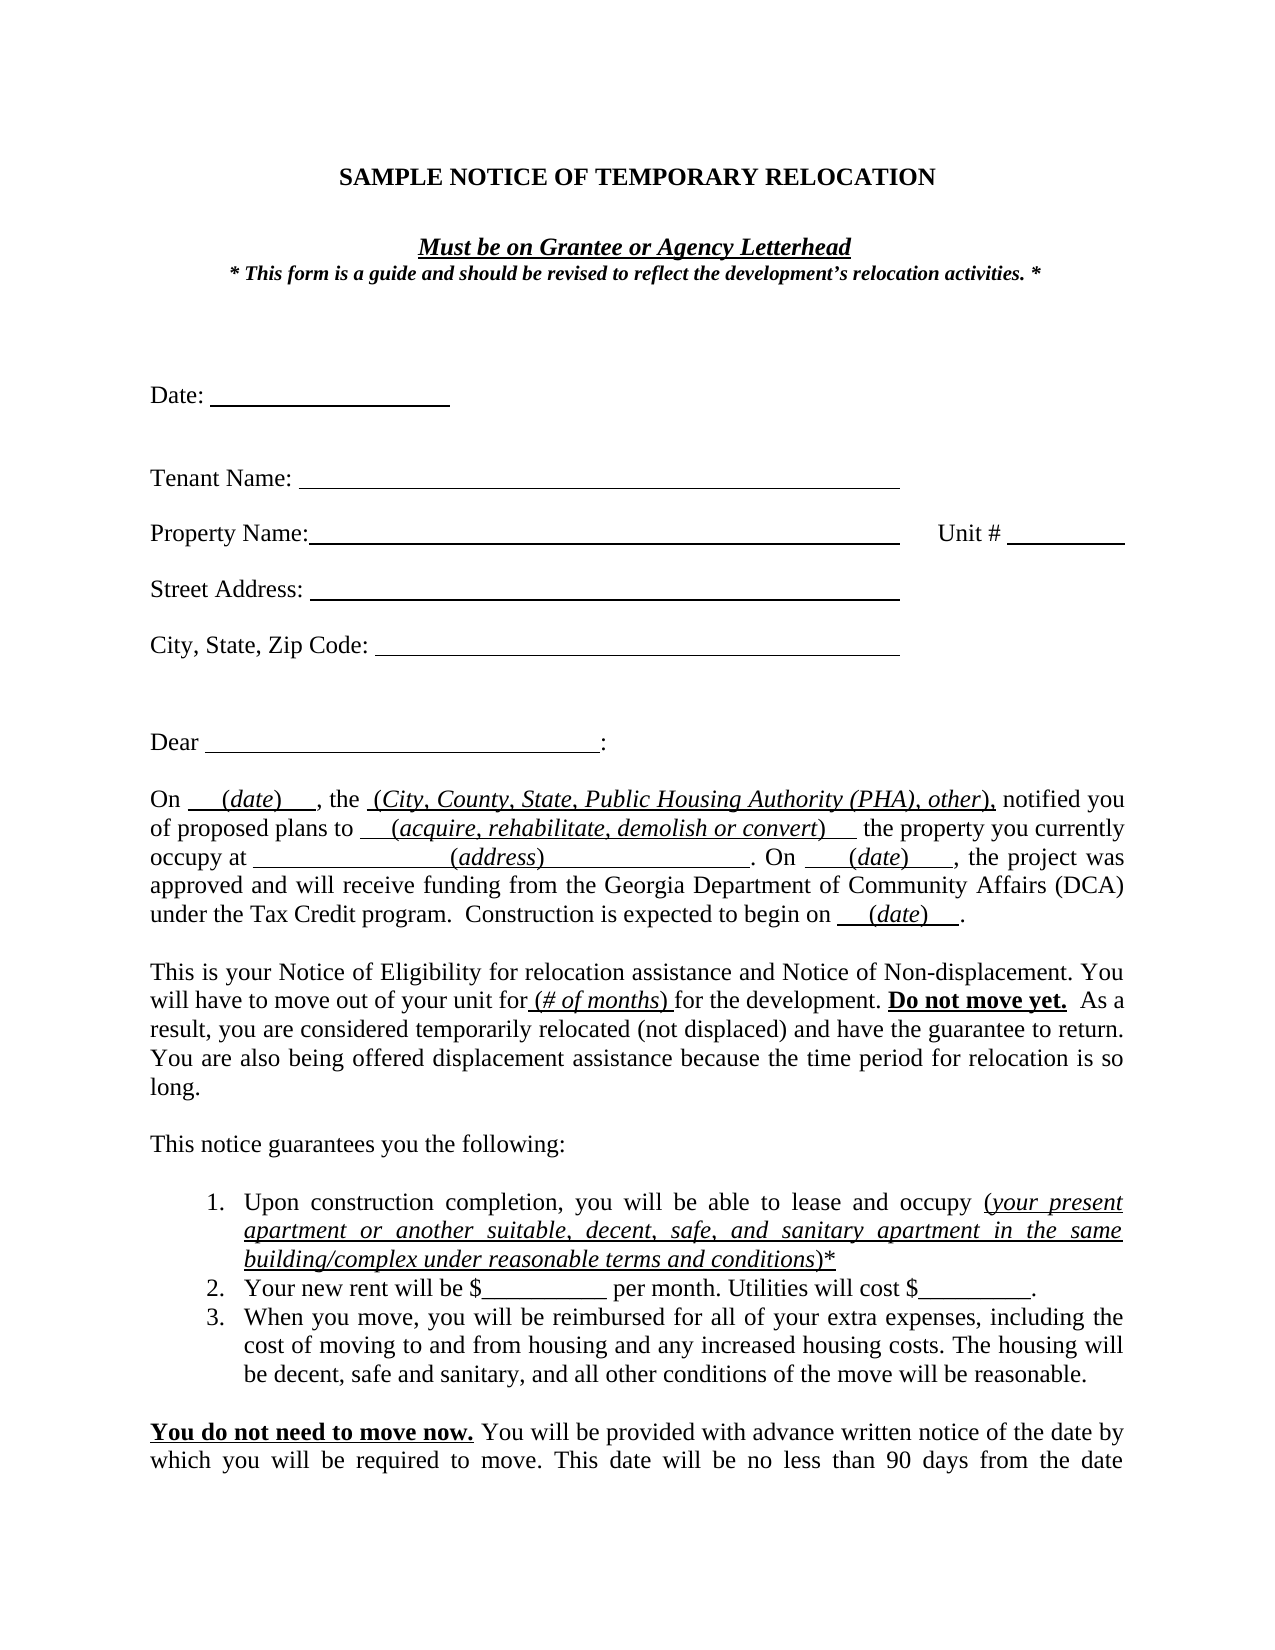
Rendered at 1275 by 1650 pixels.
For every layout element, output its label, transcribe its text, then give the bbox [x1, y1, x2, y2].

text Date: [150, 380, 1125, 409]
text Must be on Grantee or Agency Letterhead [150, 232, 1125, 261]
list When you move, you will be reimbursed for all of your extra expenses, including the cost of moving to and from housing and any increased housing costs. The housing will be decent, safe and sanitary, and all other conditions of the move will be reasonable. [206, 1302, 1125, 1388]
text Property Name: Unit # [150, 518, 1125, 547]
text Dear : [150, 727, 1125, 755]
list Upon construction completion, you will be able to lease and occupy (your present apartment or another suitable, decent, safe, and sanitary apartment in the same building/complex under reasonable terms and conditions)* [206, 1187, 1125, 1273]
text This is your Notice of Eligibility for relocation assistance and Notice of Non-displacement. You will have to move out of your unit for (# of months) for the development. Do not move yet. As a result, you are considered temporarily relocated (not displaced) and have the guarantee to return. You are also being offered displacement assistance because the time period for relocation is so long. [150, 957, 1125, 1100]
text On (date) , the (City, County, State, Public Housing Authority (PHA), other), notified you of proposed plans to (acquire, rehabilitate, demolish or convert) the property you currently occupy at (address) . On (date) , the project was approved and will receive funding from the Georgia Department of Community Affairs (DCA) under the Tax Credit program. Construction is expected to begin on (date) . [150, 784, 1125, 928]
text Tenant Name: [150, 463, 1125, 492]
text SAMPLE NOTICE OF TEMPORARY RELOCATION [150, 162, 1125, 191]
text * This form is a guide and should be revised to reflect the development’s relocation activities. * [150, 261, 1125, 285]
text This notice guarantees you the following: [150, 1129, 1125, 1158]
list Your new rent will be $__________ per month. Utilities will cost $_________. [206, 1273, 1125, 1302]
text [150, 1417, 1125, 1474]
text Street Address: [150, 574, 1125, 603]
text City, State, Zip Code: [150, 630, 1125, 658]
